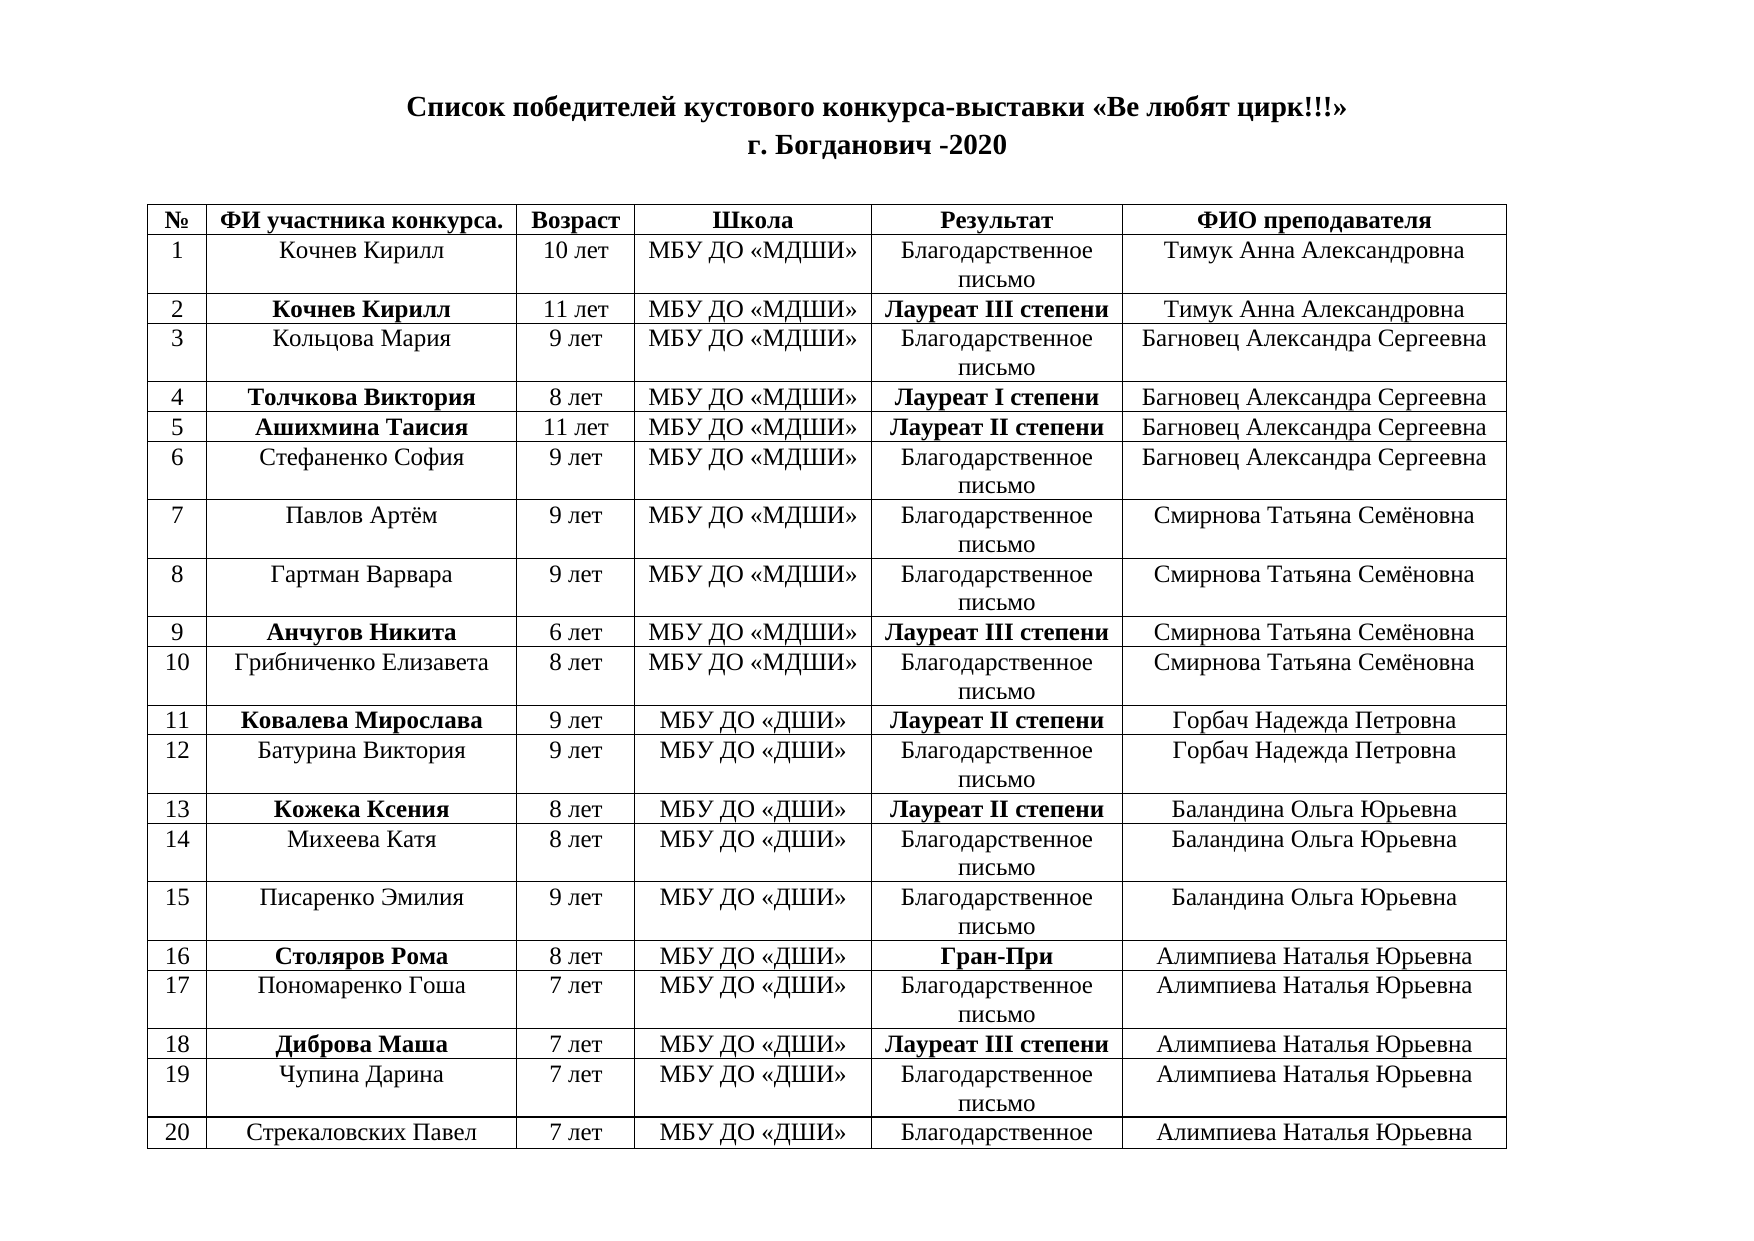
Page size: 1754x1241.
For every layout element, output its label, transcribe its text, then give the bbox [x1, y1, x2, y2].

text Список победителей кустового конкурса-выставки «Ве любят цирк!!!» [118, 89, 1636, 122]
table_cell Лауреат II степени [872, 794, 1122, 823]
table_cell 7 [148, 500, 206, 558]
table_cell Горбач Надежда Петровна [1123, 706, 1506, 734]
table_cell Благодарственное письмо [872, 647, 1122, 704]
table_cell Смирнова Татьяна Семёновна [1123, 500, 1506, 558]
table_cell 9 лет [517, 735, 634, 793]
table_cell Алимпиева Наталья Юрьевна [1123, 1059, 1506, 1116]
table_cell Благодарственное письмо [872, 235, 1122, 293]
table_cell Анчугов Никита [207, 617, 516, 646]
table_cell 8 лет [517, 382, 634, 411]
table_cell Горбач Надежда Петровна [1123, 735, 1506, 793]
table_cell 7 лет [517, 1118, 634, 1148]
table_cell Тимук Анна Александровна [1123, 294, 1506, 322]
table_cell 7 лет [517, 1059, 634, 1116]
table_cell МБУ ДО «МДШИ» [635, 235, 871, 293]
table_cell Лауреат II степени [872, 412, 1122, 441]
table_header Результат [872, 205, 1122, 234]
table_cell МБУ ДО «ДШИ» [635, 1118, 871, 1148]
table_cell 14 [148, 824, 206, 881]
table_cell Баландина Ольга Юрьевна [1123, 824, 1506, 881]
table_cell Благодарственное письмо [872, 500, 1122, 558]
table_cell Благодарственное письмо [872, 824, 1122, 881]
table_cell 1 [148, 235, 206, 293]
table_cell МБУ ДО «ДШИ» [635, 882, 871, 940]
table_cell 7 лет [517, 1029, 634, 1058]
table_cell МБУ ДО «ДШИ» [635, 706, 871, 734]
table_cell 8 лет [517, 824, 634, 881]
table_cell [1123, 1118, 1506, 1148]
table_cell Баландина Ольга Юрьевна [1123, 882, 1506, 940]
table_cell Благодарственное письмо [872, 1059, 1122, 1116]
table_cell Столяров Рома [207, 941, 516, 969]
table_cell МБУ ДО «МДШИ» [635, 442, 871, 499]
table_cell МБУ ДО «МДШИ» [635, 382, 871, 411]
table_cell 17 [148, 971, 206, 1028]
table_cell Кочнев Кирилл [207, 294, 516, 322]
table_cell Батурина Виктория [207, 735, 516, 793]
table_cell МБУ ДО «ДШИ» [635, 735, 871, 793]
table_cell 7 лет [517, 971, 634, 1028]
table_cell Смирнова Татьяна Семёновна [1123, 647, 1506, 704]
table_cell Ашихмина Таисия [207, 412, 516, 441]
table_cell Лауреат III степени [872, 617, 1122, 646]
table_cell Стефаненко София [207, 442, 516, 499]
table_cell Багновец Александра Сергеевна [1123, 382, 1506, 411]
table_cell Багновец Александра Сергеевна [1123, 442, 1506, 499]
table_cell 16 [148, 941, 206, 969]
table_header ФИ участника конкурса. [207, 205, 516, 234]
table_cell Ковалева Мирослава [207, 706, 516, 734]
table_cell Кольцова Мария [207, 324, 516, 381]
text г. Богданович -2020 [118, 127, 1636, 161]
table_cell Павлов Артём [207, 500, 516, 558]
table_cell МБУ ДО «МДШИ» [635, 647, 871, 704]
table_cell Благодарственное письмо [872, 559, 1122, 616]
table_cell Благодарственное письмо [872, 324, 1122, 381]
table_cell МБУ ДО «МДШИ» [635, 412, 871, 441]
table_cell 9 лет [517, 324, 634, 381]
table_cell Грибниченко Елизавета [207, 647, 516, 704]
table_cell 2 [148, 294, 206, 322]
table_cell МБУ ДО «МДШИ» [635, 294, 871, 322]
table_cell Благодарственное письмо [872, 971, 1122, 1028]
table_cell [872, 1118, 1122, 1148]
table_cell Писаренко Эмилия [207, 882, 516, 940]
table_cell 9 лет [517, 706, 634, 734]
table_cell Диброва Маша [207, 1029, 516, 1058]
table_cell МБУ ДО «ДШИ» [635, 1059, 871, 1116]
table_cell 12 [148, 735, 206, 793]
table_cell МБУ ДО «ДШИ» [635, 941, 871, 969]
table_cell 11 лет [517, 412, 634, 441]
table_cell Стрекаловских Павел [207, 1118, 516, 1148]
table_cell Благодарственное письмо [872, 882, 1122, 940]
table_cell Благодарственное письмо [872, 442, 1122, 499]
table_cell Багновец Александра Сергеевна [1123, 324, 1506, 381]
table_cell Кожека Ксения [207, 794, 516, 823]
table_cell Чупина Дарина [207, 1059, 516, 1116]
table_cell Лауреат III степени [872, 294, 1122, 322]
table_cell Баландина Ольга Юрьевна [1123, 794, 1506, 823]
table_cell 9 лет [517, 442, 634, 499]
table_cell 3 [148, 324, 206, 381]
table_header № [148, 205, 206, 234]
table_cell Кочнев Кирилл [207, 235, 516, 293]
table_cell Лауреат I степени [872, 382, 1122, 411]
table_cell 10 [148, 647, 206, 704]
table_cell Алимпиева Наталья Юрьевна [1123, 971, 1506, 1028]
table_cell 4 [148, 382, 206, 411]
table_cell Алимпиева Наталья Юрьевна [1123, 941, 1506, 969]
table_cell Смирнова Татьяна Семёновна [1123, 559, 1506, 616]
table_cell МБУ ДО «ДШИ» [635, 971, 871, 1028]
table_cell Алимпиева Наталья Юрьевна [1123, 1029, 1506, 1058]
table_cell 8 лет [517, 941, 634, 969]
table_cell 8 [148, 559, 206, 616]
table_cell Смирнова Татьяна Семёновна [1123, 617, 1506, 646]
table_cell МБУ ДО «ДШИ» [635, 794, 871, 823]
table_cell Лауреат III степени [872, 1029, 1122, 1058]
table_cell Лауреат II степени [872, 706, 1122, 734]
table_header ФИО преподавателя [1123, 205, 1506, 234]
table_cell МБУ ДО «МДШИ» [635, 324, 871, 381]
table_header Школа [635, 205, 871, 234]
table_cell Гартман Варвара [207, 559, 516, 616]
table_cell 9 лет [517, 559, 634, 616]
table_cell 6 [148, 442, 206, 499]
table_cell МБУ ДО «МДШИ» [635, 617, 871, 646]
table_cell 6 лет [517, 617, 634, 646]
table_cell 18 [148, 1029, 206, 1058]
table_cell 13 [148, 794, 206, 823]
table_cell 5 [148, 412, 206, 441]
table_cell Гран-При [872, 941, 1122, 969]
table_cell Тимук Анна Александровна [1123, 235, 1506, 293]
table_cell 9 лет [517, 500, 634, 558]
table_cell Михеева Катя [207, 824, 516, 881]
table_cell Пономаренко Гоша [207, 971, 516, 1028]
table_cell МБУ ДО «МДШИ» [635, 500, 871, 558]
table_cell 11 лет [517, 294, 634, 322]
table_cell 11 [148, 706, 206, 734]
table_cell 9 [148, 617, 206, 646]
table_cell Багновец Александра Сергеевна [1123, 412, 1506, 441]
table_cell 10 лет [517, 235, 634, 293]
table_cell 20 [148, 1118, 206, 1148]
table_cell Благодарственное письмо [872, 735, 1122, 793]
table_cell Толчкова Виктория [207, 382, 516, 411]
table_cell 8 лет [517, 794, 634, 823]
table_cell МБУ ДО «МДШИ» [635, 559, 871, 616]
table_cell МБУ ДО «ДШИ» [635, 824, 871, 881]
table_cell 8 лет [517, 647, 634, 704]
table_header Возраст [517, 205, 634, 234]
table_cell 19 [148, 1059, 206, 1116]
table_cell 15 [148, 882, 206, 940]
table_cell 9 лет [517, 882, 634, 940]
table_cell МБУ ДО «ДШИ» [635, 1029, 871, 1058]
